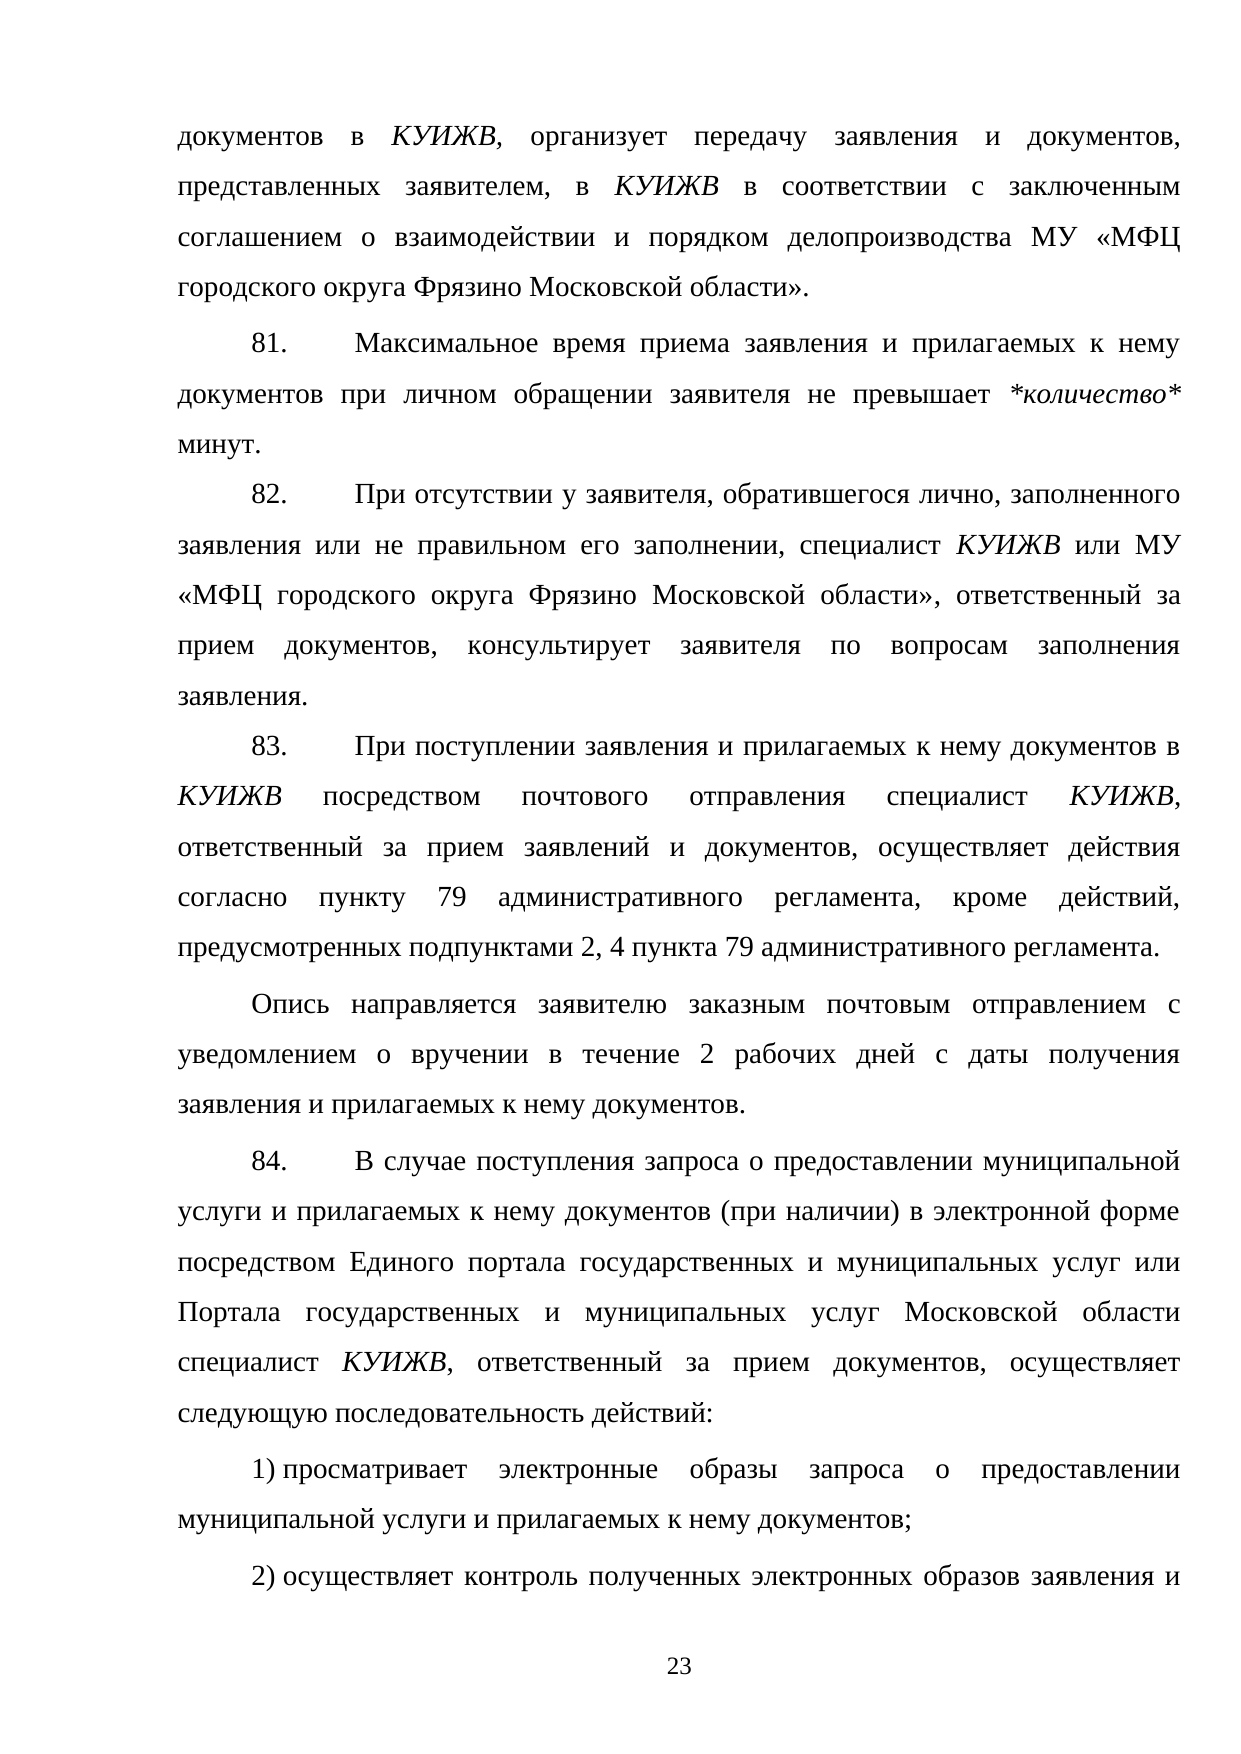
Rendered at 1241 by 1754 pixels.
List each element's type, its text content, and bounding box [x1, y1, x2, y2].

list Максимальное время приема заявления и прилагаемых к нему документов при личном обращении заявителя не превышает *количество* минут. [177, 326, 1181, 460]
list При поступлении заявления и прилагаемых к нему документов в КУИЖВ посредством почтового отправления специалист КУИЖВ, ответственный за прием заявлений и документов, осуществляет действия согласно пункту 79 административного регламента, кроме действий, предусмотренных подпунктами 2, 4 пункта 79 административного регламента. [177, 728, 1181, 963]
list При отсутствии у заявителя, обратившегося лично, заполненного заявления или не правильном его заполнении, специалист КУИЖВ или МУ «МФЦ городского округа Фрязино Московской области», ответственный за прием документов, консультирует заявителя по вопросам заполнения заявления. [177, 477, 1181, 711]
list В случае поступления запроса о предоставлении муниципальной услуги и прилагаемых к нему документов (при наличии) в электронной форме посредством Единого портала государственных и муниципальных услуг или Портала государственных и муниципальных услуг Московской области специалист КУИЖВ, ответственный за прием документов, осуществляет следующую последовательность действий: [177, 1143, 1181, 1428]
text 1) просматривает электронные образы запроса о предоставлении муниципальной услуги и прилагаемых к нему документов; [177, 1451, 1181, 1535]
text Опись направляется заявителю заказным почтовым отправлением с уведомлением о вручении в течение 2 рабочих дней с даты получения заявления и прилагаемых к нему документов. [177, 986, 1181, 1120]
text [177, 118, 1181, 303]
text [177, 1558, 1181, 1592]
